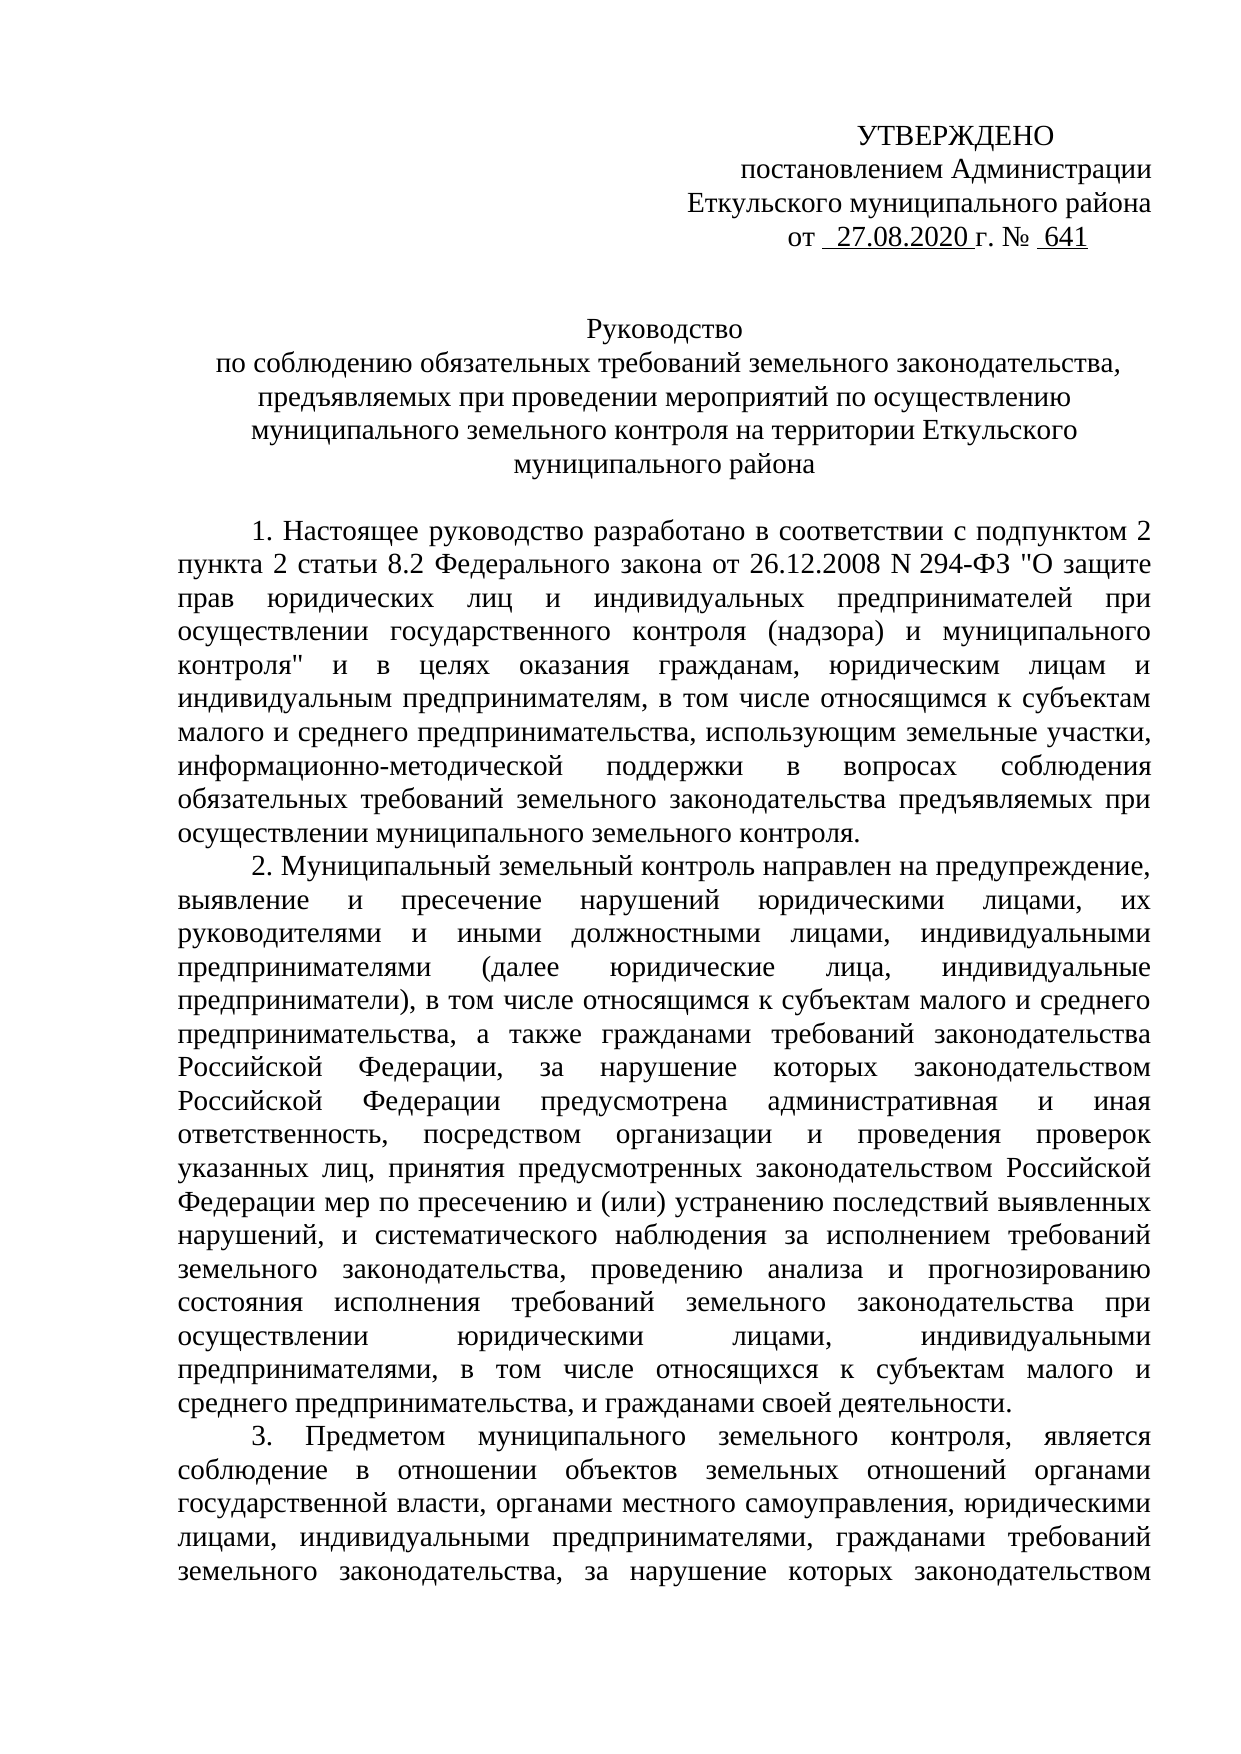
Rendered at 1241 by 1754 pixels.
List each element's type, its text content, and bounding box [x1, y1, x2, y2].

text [177, 1418, 1152, 1586]
text постановлением Администрации Еткульского муниципального района [177, 152, 1152, 219]
text по соблюдению обязательных требований земельного законодательства, предъявляемых при проведении мероприятий по осуществлению муниципального земельного контроля на территории Еткульского муниципального района [177, 345, 1152, 479]
text 2. Муниципальный земельный контроль направлен на предупреждение, выявление и пресечение нарушений юридическими лицами, их руководителями и иными должностными лицами, индивидуальными предпринимателями (далее юридические лица, индивидуальные предприниматели), в том числе относящимся к субъектам малого и среднего предпринимательства, а также гражданами требований законодательства Российской Федерации, за нарушение которых законодательством Российской Федерации предусмотрена административная и иная ответственность, посредством организации и проведения проверок указанных лиц, принятия предусмотренных законодательством Российской Федерации мер по пресечению и (или) устранению последствий выявленных нарушений, и систематического наблюдения за исполнением требований земельного законодательства, проведению анализа и прогнозированию состояния исполнения требований земельного законодательства при осуществлении юридическими лицами, индивидуальными предпринимателями, в том числе относящихся к субъектам малого и среднего предпринимательства, и гражданами своей деятельности. [177, 848, 1152, 1418]
text от 27.08.2020 г. № 641 [177, 219, 1152, 252]
text УТВЕРЖДЕНО [177, 118, 1152, 152]
text Руководство [177, 312, 1152, 345]
text 1. Настоящее руководство разработано в соответствии с подпунктом 2 пункта 2 статьи 8.2 Федерального закона от 26.12.2008 N 294-ФЗ "О защите прав юридических лиц и индивидуальных предпринимателей при осуществлении государственного контроля (надзора) и муниципального контроля" и в целях оказания гражданам, юридическим лицам и индивидуальным предпринимателям, в том числе относящимся к субъектам малого и среднего предпринимательства, использующим земельные участки, информационно-методической поддержки в вопросах соблюдения обязательных требований земельного законодательства предъявляемых при осуществлении муниципального земельного контроля. [177, 513, 1152, 848]
